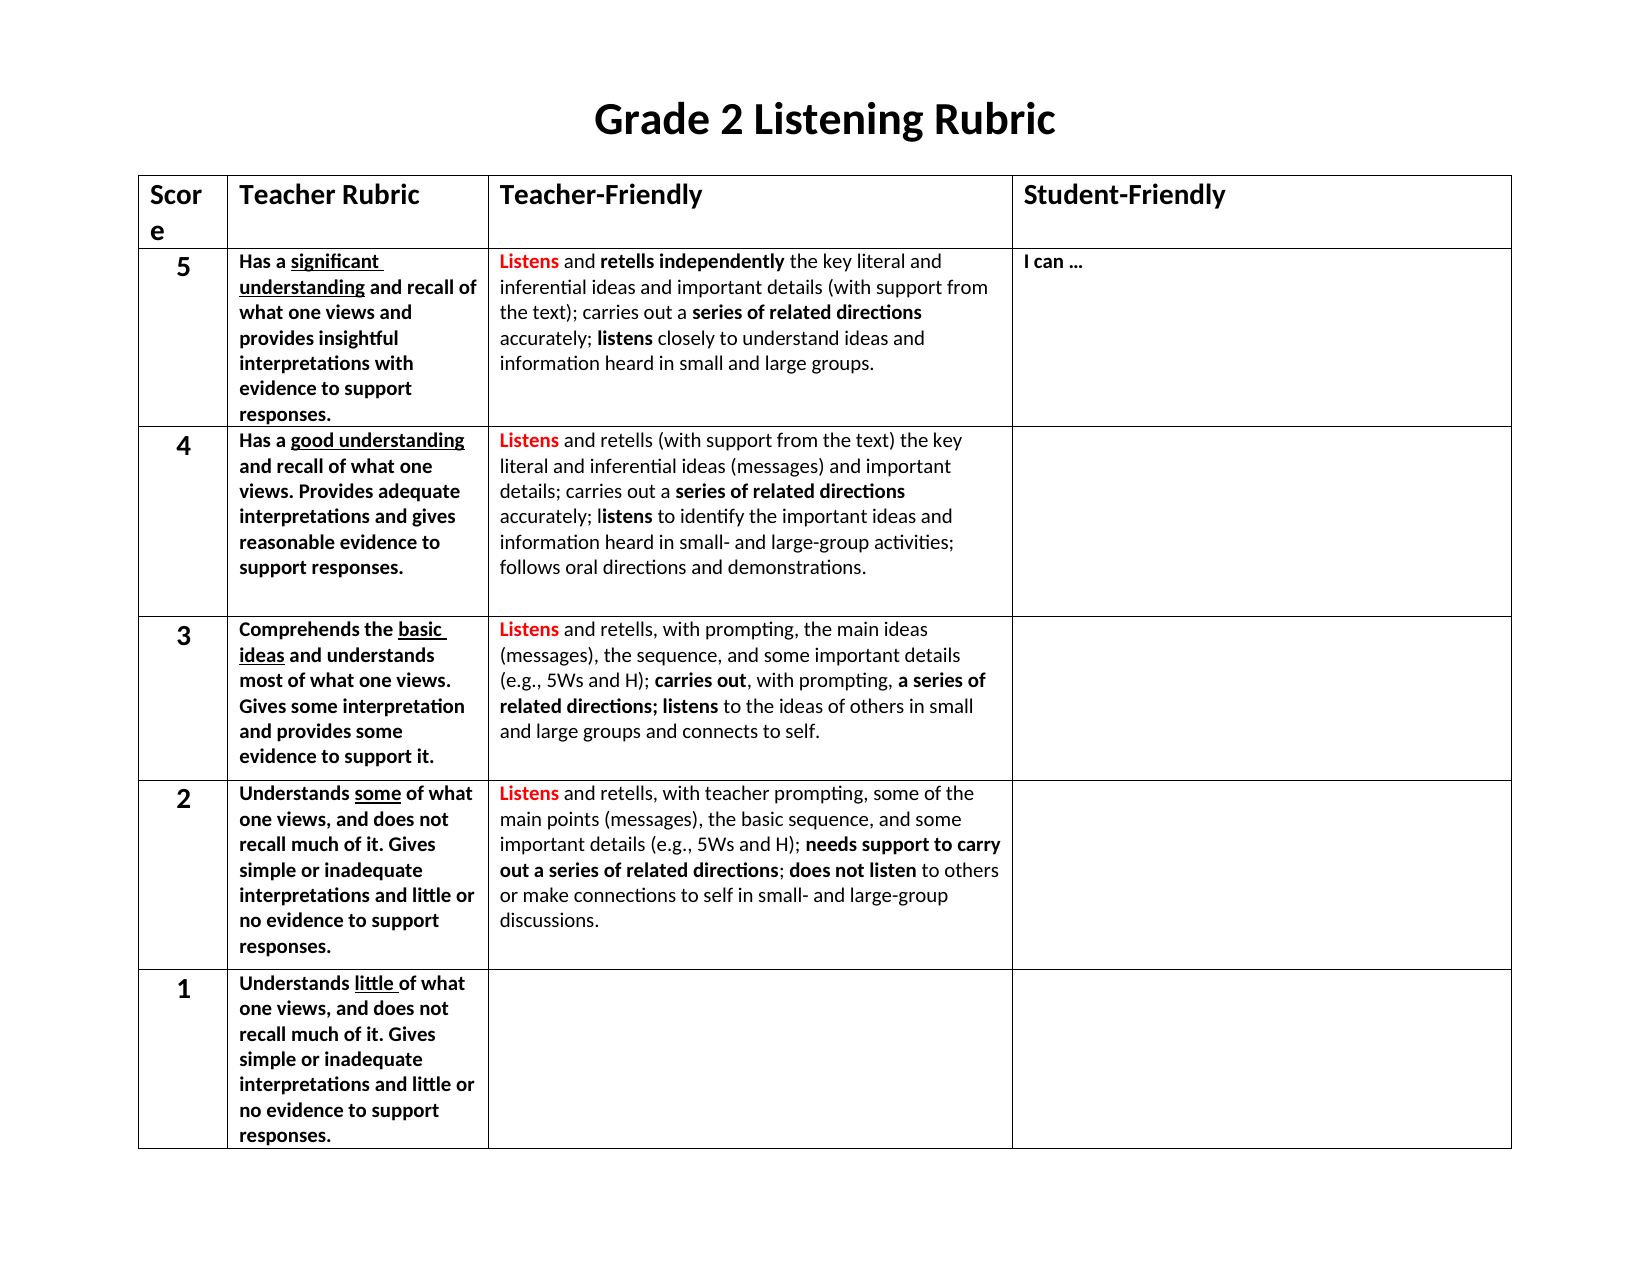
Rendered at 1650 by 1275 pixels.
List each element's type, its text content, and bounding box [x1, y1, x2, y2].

table_cell 3 [139, 617, 227, 779]
table_header Student-Friendly [1013, 176, 1511, 247]
table_header Score [139, 176, 227, 247]
table_cell Understands some of what one views, and does not recall much of it. Gives simple or inadequate interpretations and little or no evidence to support responses. [228, 781, 488, 969]
table_cell [1013, 970, 1511, 1148]
table_cell 1 [139, 970, 227, 1148]
table_cell Listens and retells independently the key literal and inferential ideas and important details (with support from the text); carries out a series of related directions accurately; listens closely to understand ideas and information heard in small and large groups. [489, 249, 1012, 426]
table_cell [1013, 617, 1511, 779]
table_cell 2 [139, 781, 227, 969]
table_cell [489, 970, 1012, 1148]
table_cell I can … [1013, 249, 1511, 426]
table_header Teacher-Friendly [489, 176, 1012, 247]
table_header Teacher Rubric [228, 176, 488, 247]
table_cell Listens and retells, with prompting, the main ideas (messages), the sequence, and some important details (e.g., 5Ws and H); carries out, with prompting, a series of related directions; listens to the ideas of others in small and large groups and connects to self. [489, 617, 1012, 779]
table_cell 5 [139, 249, 227, 426]
table_cell Comprehends the basic ideas and understands most of what one views. Gives some interpretation and provides some evidence to support it. [228, 617, 488, 779]
table_cell Has a significant understanding and recall of what one views and provides insightful interpretations with evidence to support responses. [228, 249, 488, 426]
table_cell Has a good understanding and recall of what one views. Provides adequate interpretations and gives reasonable evidence to support responses. [228, 427, 488, 616]
table_cell [1013, 427, 1511, 616]
table_cell Understands little of what one views, and does not recall much of it. Gives simple or inadequate interpretations and little or no evidence to support responses. [228, 970, 488, 1148]
table_cell 4 [139, 427, 227, 616]
table_cell Listens and retells (with support from the text) the key literal and inferential ideas (messages) and important details; carries out a series of related directions accurately; listens to identify the important ideas and information heard in small- and large-group activities; follows oral directions and demonstrations. [489, 427, 1012, 616]
table_cell [1013, 781, 1511, 969]
table_cell Listens and retells, with teacher prompting, some of the main points (messages), the basic sequence, and some important details (e.g., 5Ws and H); needs support to carry out a series of related directions; does not listen to others or make connections to self in small- and large-group discussions. [489, 781, 1012, 969]
text Grade 2 Listening Rubric [150, 90, 1500, 146]
